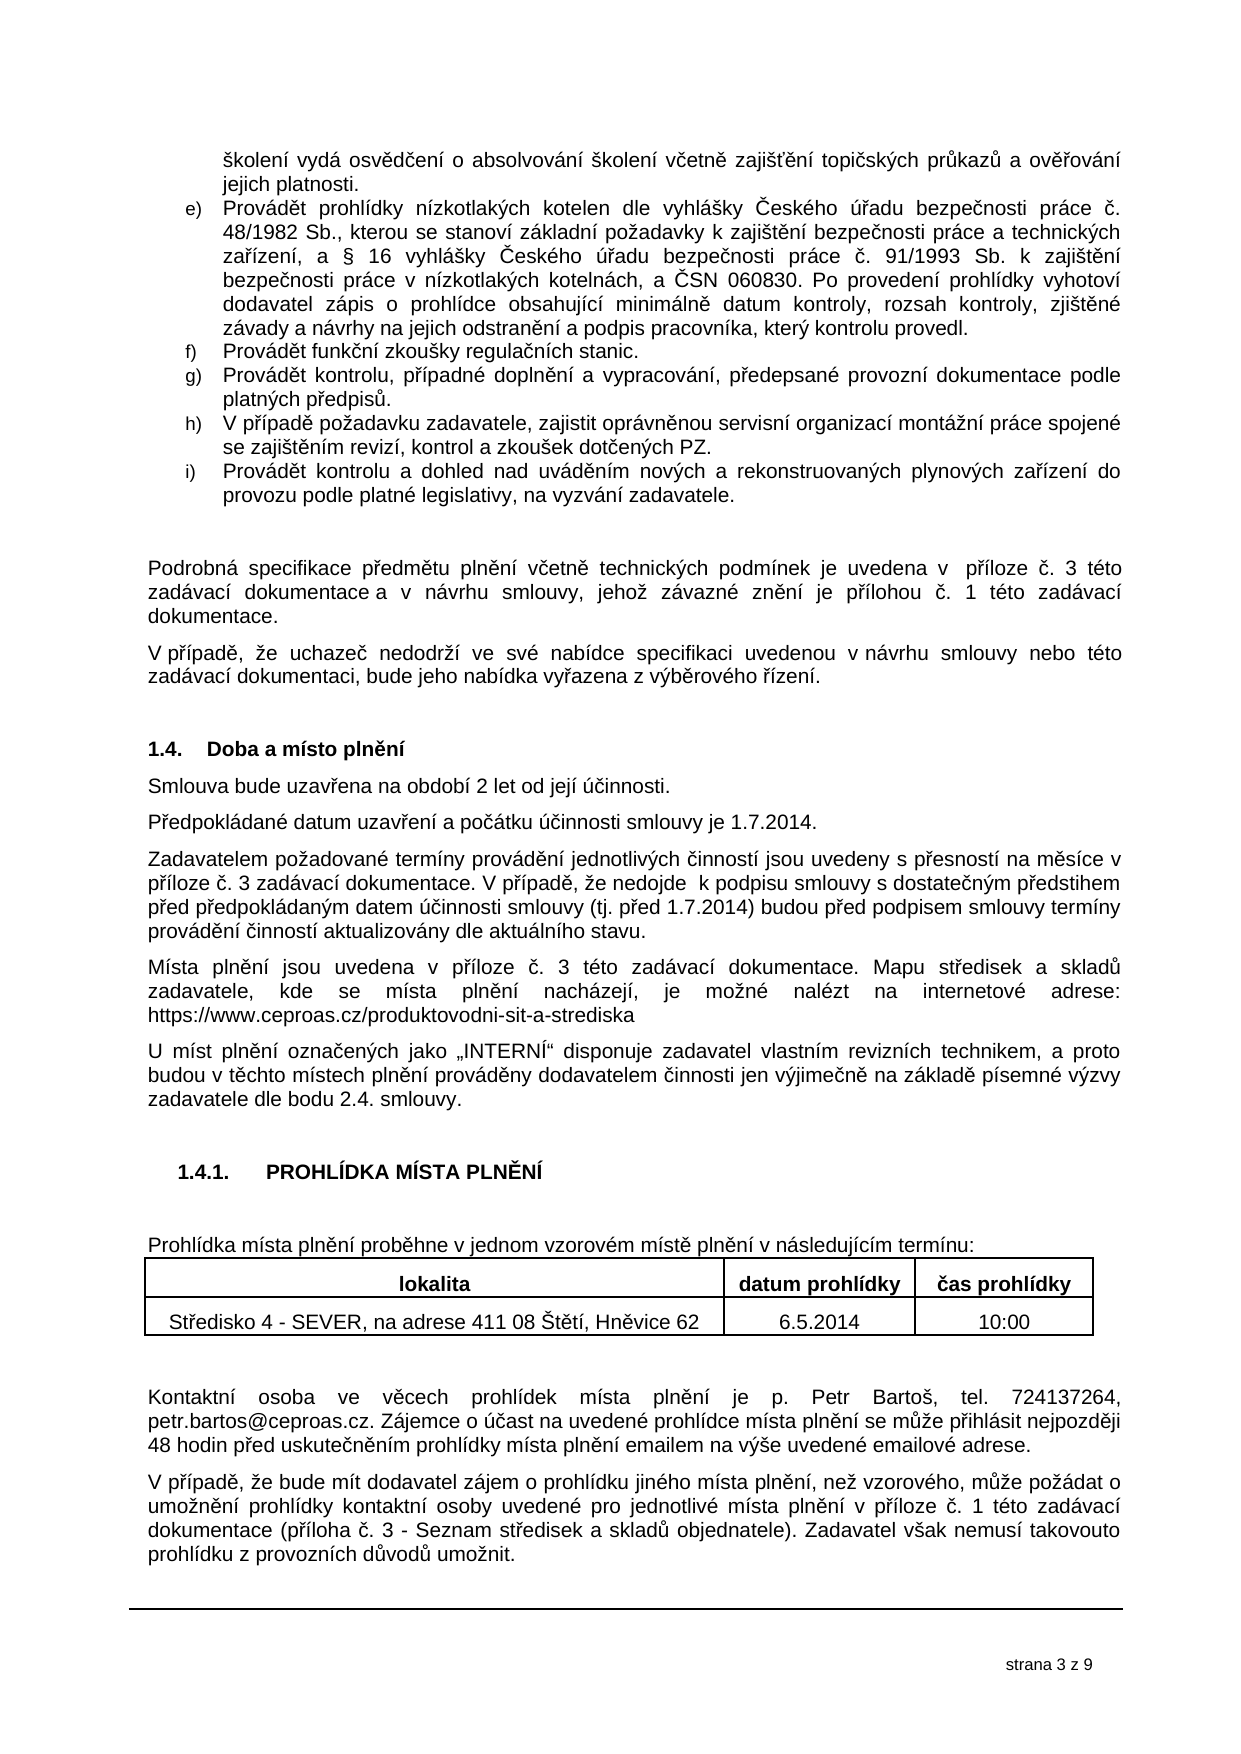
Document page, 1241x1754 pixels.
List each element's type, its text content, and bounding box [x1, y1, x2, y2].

text U míst plnění označených jako „INTERNÍ“ disponuje zadavatel vlastním revizních technikem, a proto budou v těchto místech plnění prováděny dodavatelem činnosti jen výjimečně na základě písemné výzvy zadavatele dle bodu 2.4. smlouvy. [148, 1039, 1122, 1111]
table_cell 6.5.2014 [725, 1298, 914, 1334]
text Zadavatelem požadované termíny provádění jednotlivých činností jsou uvedeny s přesností na měsíce v příloze č. 3 zadávací dokumentace. V případě, že nedojde k podpisu smlouvy s dostatečným předstihem před předpokládaným datem účinnosti smlouvy (tj. před 1.7.2014) budou před podpisem smlouvy termíny provádění činností aktualizovány dle aktuálního stavu. [148, 847, 1122, 942]
table_cell Středisko 4 - SEVER, na adrese 411 08 Štětí, Hněvice 62 [146, 1298, 723, 1334]
text Prohlídka místa plnění proběhne v jednom vzorovém místě plnění v následujícím termínu: [148, 1233, 1122, 1257]
list Provádět kontrolu, případné doplnění a vypracování, předepsané provozní dokumentace podle platných předpisů. [185, 363, 1122, 411]
table_cell 10:00 [916, 1298, 1092, 1334]
list V případě požadavku zadavatele, zajistit oprávněnou servisní organizací montážní práce spojené se zajištěním revizí, kontrol a zkoušek dotčených PZ. [185, 411, 1122, 459]
text V případě, že bude mít dodavatel zájem o prohlídku jiného místa plnění, než vzorového, může požádat o umožnění prohlídky kontaktní osoby uvedené pro jednotlivé místa plnění v příloze č. 1 této zadávací dokumentace (příloha č. 3 - Seznam středisek a skladů objednatele). Zadavatel však nemusí takovouto prohlídku z provozních důvodů umožnit. [148, 1469, 1122, 1565]
text Místa plnění jsou uvedena v příloze č. 3 této zadávací dokumentace. Mapu středisek a skladů zadavatele, kde se místa plnění nacházejí, je možné nalézt na internetové adrese: https://www.ceproas.cz/produktovodni-sit-a-strediska [148, 955, 1122, 1027]
text Kontaktní osoba ve věcech prohlídek místa plnění je p. Petr Bartoš, tel. 724137264, petr.bartos@ceproas.cz. Zájemce o účast na uvedené prohlídce místa plnění se může přihlásit nejpozději 48 hodin před uskutečněním prohlídky místa plnění emailem na výše uvedené emailové adrese. [148, 1385, 1122, 1457]
text Předpokládané datum uzavření a počátku účinnosti smlouvy je 1.7.2014. [148, 810, 1122, 834]
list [185, 148, 1122, 196]
list Provádět kontrolu a dohled nad uváděním nových a rekonstruovaných plynových zařízení do provozu podle platné legislativy, na vyzvání zadavatele. [185, 459, 1122, 507]
text Doba a místo plnění [148, 737, 1122, 761]
text PROHLÍDKA MÍSTA PLNĚNÍ [177, 1160, 1122, 1184]
table_header čas prohlídky [916, 1259, 1092, 1296]
list Provádět funkční zkoušky regulačních stanic. [185, 339, 1122, 363]
text V případě, že uchazeč nedodrží ve své nabídce specifikaci uvedenou v návrhu smlouvy nebo této zadávací dokumentaci, bude jeho nabídka vyřazena z výběrového řízení. [148, 640, 1122, 688]
text Podrobná specifikace předmětu plnění včetně technických podmínek je uvedena v příloze č. 3 této zadávací dokumentace a v návrhu smlouvy, jehož závazné znění je přílohou č. 1 této zadávací dokumentace. [148, 556, 1122, 628]
list Provádět prohlídky nízkotlakých kotelen dle vyhlášky Českého úřadu bezpečnosti práce č. 48/1982 Sb., kterou se stanoví základní požadavky k zajištění bezpečnosti práce a technických zařízení, a § 16 vyhlášky Českého úřadu bezpečnosti práce č. 91/1993 Sb. k zajištění bezpečnosti práce v nízkotlakých kotelnách, a ČSN 060830. Po provedení prohlídky vyhotoví dodavatel zápis o prohlídce obsahující minimálně datum kontroly, rozsah kontroly, zjištěné závady a návrhy na jejich odstranění a podpis pracovníka, který kontrolu provedl. [185, 196, 1122, 339]
text Smlouva bude uzavřena na období 2 let od její účinnosti. [148, 774, 1122, 798]
table_header datum prohlídky [725, 1259, 914, 1296]
table_header lokalita [146, 1259, 723, 1296]
